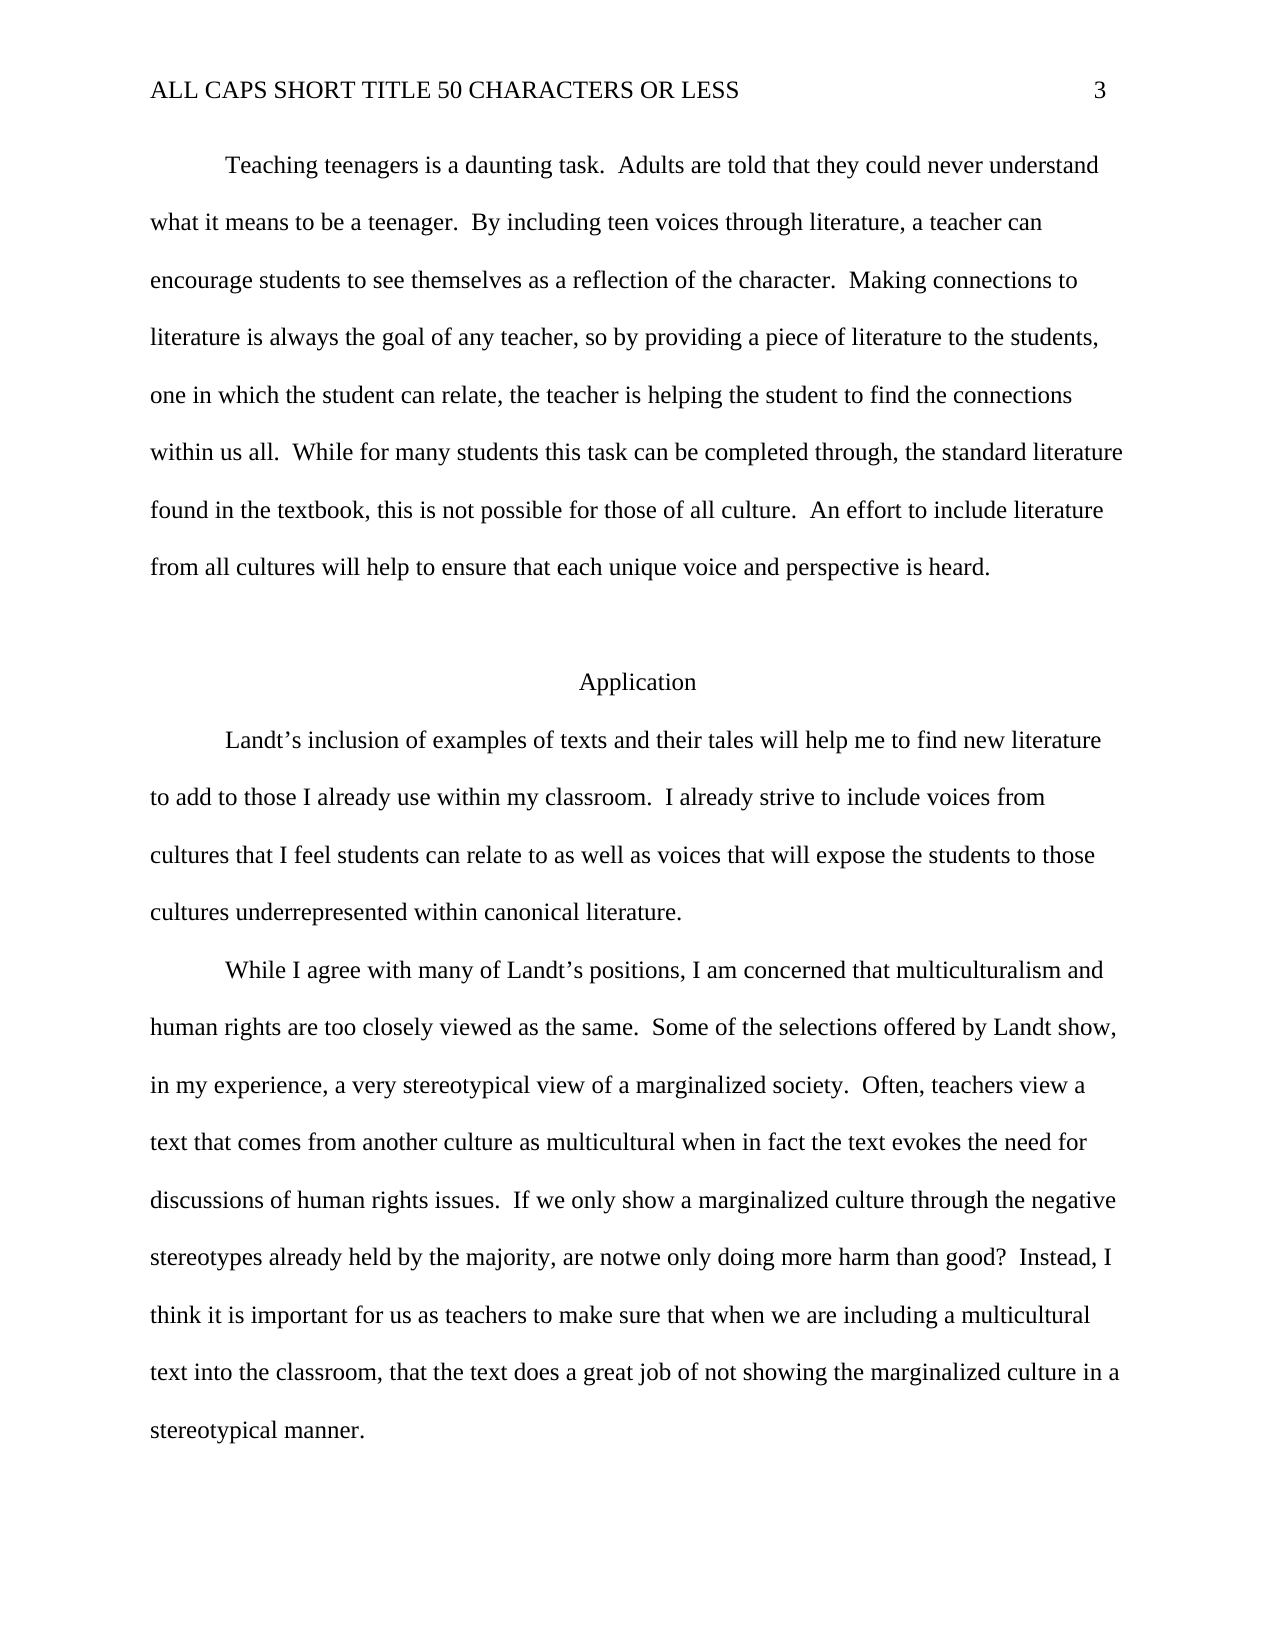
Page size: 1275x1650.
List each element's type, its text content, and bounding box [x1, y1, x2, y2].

text Application [150, 667, 1125, 696]
text Teaching teenagers is a daunting task. Adults are told that they could never understand what it means to be a teenager. By including teen voices through literature, a teacher can encourage students to see themselves as a reflection of the character. Making connections to literature is always the goal of any teacher, so by providing a piece of literature to the students, one in which the student can relate, the teacher is helping the student to find the connections within us all. While for many students this task can be completed through, the standard literature found in the textbook, this is not possible for those of all culture. An effort to include literature from all cultures will help to ensure that each unique voice and perspective is heard. [150, 150, 1125, 581]
text While I agree with many of Landt’s positions, I am concerned that multiculturalism and human rights are too closely viewed as the same. Some of the selections offered by Landt show, in my experience, a very stereotypical view of a marginalized society. Often, teachers view a text that comes from another culture as multicultural when in fact the text evokes the need for discussions of human rights issues. If we only show a marginalized culture through the negative stereotypes already held by the majority, are notwe only doing more harm than good? Instead, I think it is important for us as teachers to make sure that when we are including a multicultural text into the classroom, that the text does a great job of not showing the marginalized culture in a stereotypical manner. [150, 955, 1125, 1444]
text Landt’s inclusion of examples of texts and their tales will help me to find new literature to add to those I already use within my classroom. I already strive to include voices from cultures that I feel students can relate to as well as voices that will expose the students to those cultures underrepresented within canonical literature. [150, 725, 1125, 926]
